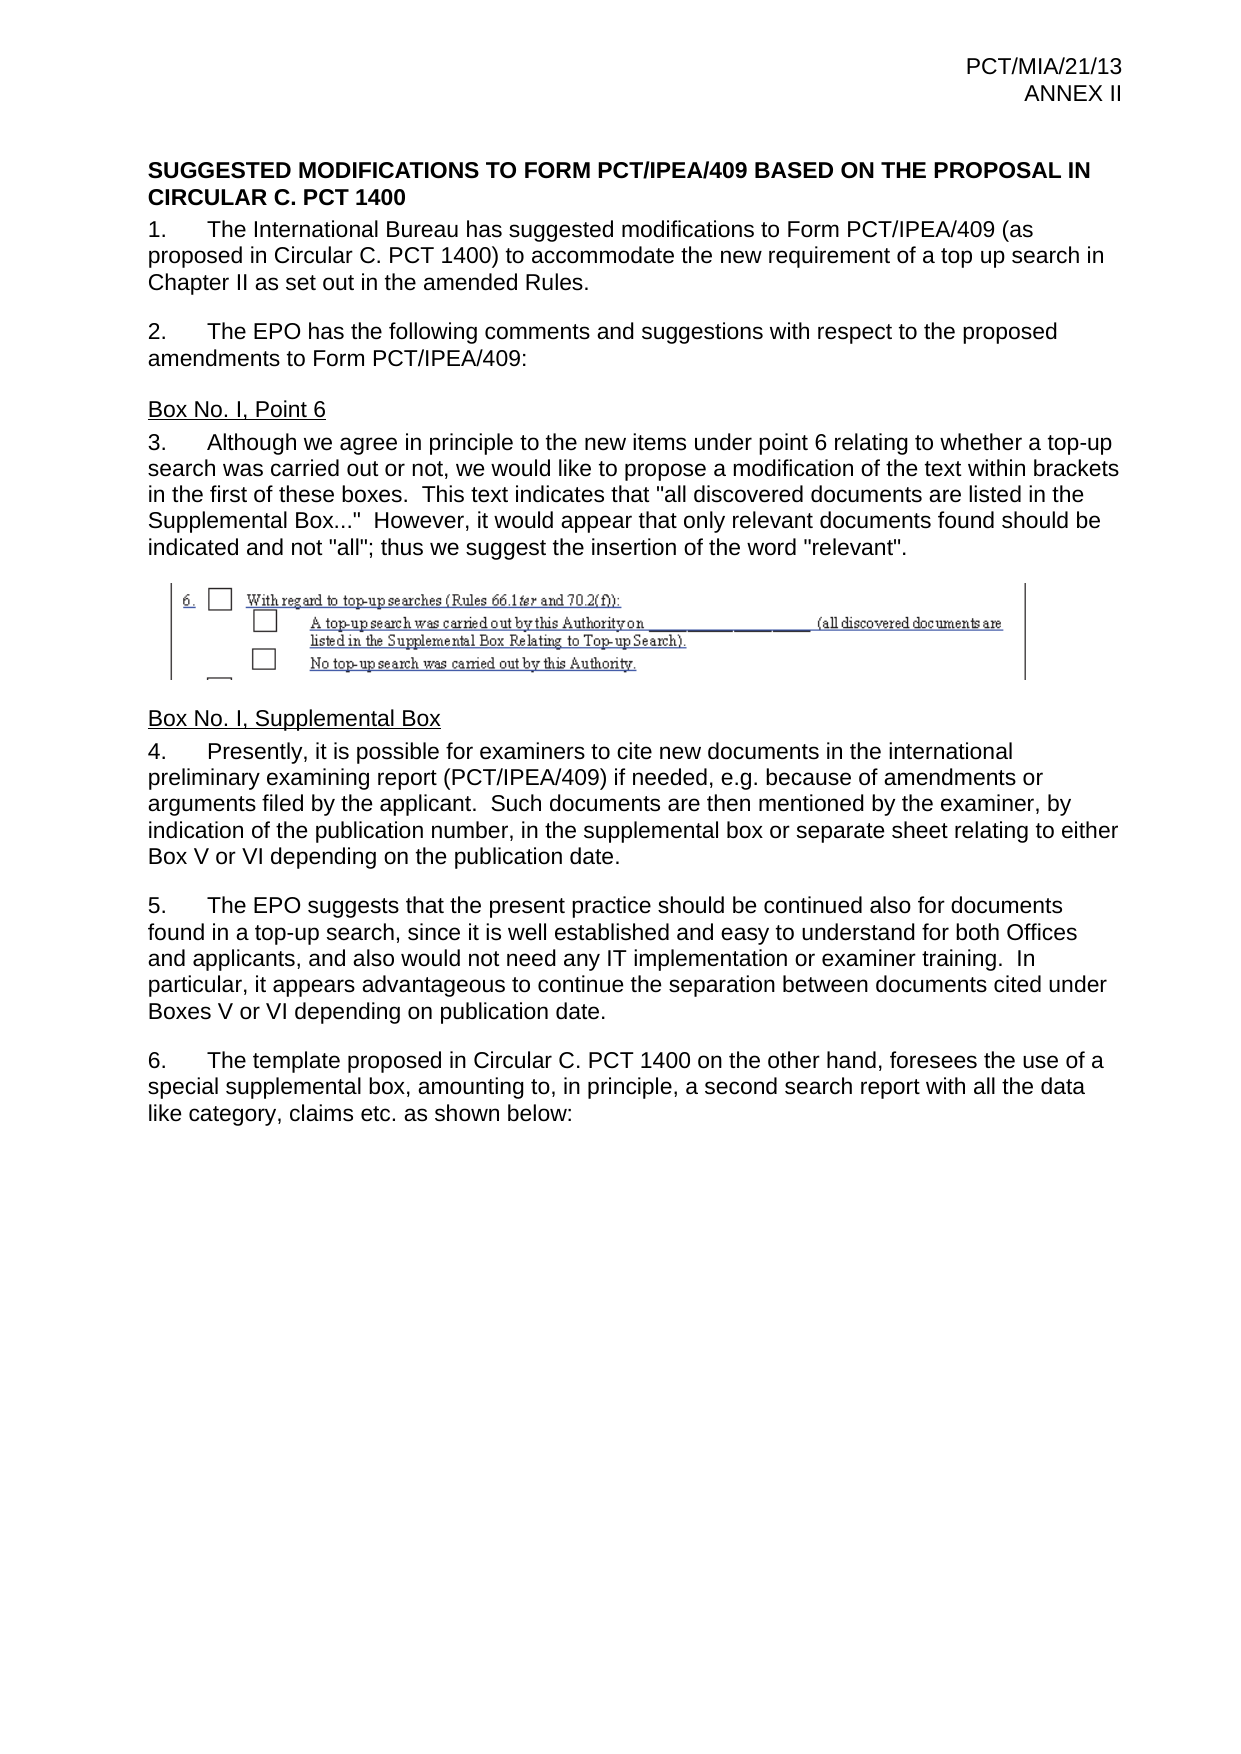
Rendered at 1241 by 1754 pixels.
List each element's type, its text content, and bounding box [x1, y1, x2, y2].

subtitle Suggested Modifications to Form PCT/IPEA/409 based on the Proposal in Circular C. PCT 1400 [148, 157, 1122, 210]
list The International Bureau has suggested modifications to Form PCT/IPEA/409 (as proposed in Circular C. PCT 1400) to accommodate the new requirement of a top up search in Chapter II as set out in the amended Rules. [148, 216, 1122, 295]
text Presently, it is possible for examiners to cite new documents in the international preliminary examining report (PCT/IPEA/409) if needed, e.g. because of amendments or arguments filed by the applicant. Such documents are then mentioned by the examiner, by indication of the publication number, in the supplemental box or separate sheet relating to either Box V or VI depending on the publication date. [148, 738, 1122, 869]
text The template proposed in Circular C. PCT 1400 on the other hand, foresees the use of a special supplemental box, amounting to, in principle, a second search report with all the data like category, claims etc. as shown below: [148, 1047, 1122, 1126]
subtitle Box No. I, Point 6 [148, 396, 1122, 422]
picture [147, 583, 1036, 680]
subtitle Box No. I, Supplemental Box [148, 705, 1122, 731]
text The EPO suggests that the present practice should be continued also for documents found in a top-up search, since it is well established and easy to understand for both Offices and applicants, and also would not need any IT implementation or examiner training. In particular, it appears advantageous to continue the separation between documents cited under Boxes V or VI depending on publication date. [148, 892, 1122, 1024]
text Although we agree in principle to the new items under point 6 relating to whether a top-up search was carried out or not, we would like to propose a modification of the text within brackets in the first of these boxes. This text indicates that "all discovered documents are listed in the Supplemental Box..." However, it would appear that only relevant documents found should be indicated and not "all"; thus we suggest the insertion of the word "relevant". [148, 428, 1122, 560]
text The EPO has the following comments and suggestions with respect to the proposed amendments to Form PCT/IPEA/409: [148, 318, 1122, 371]
